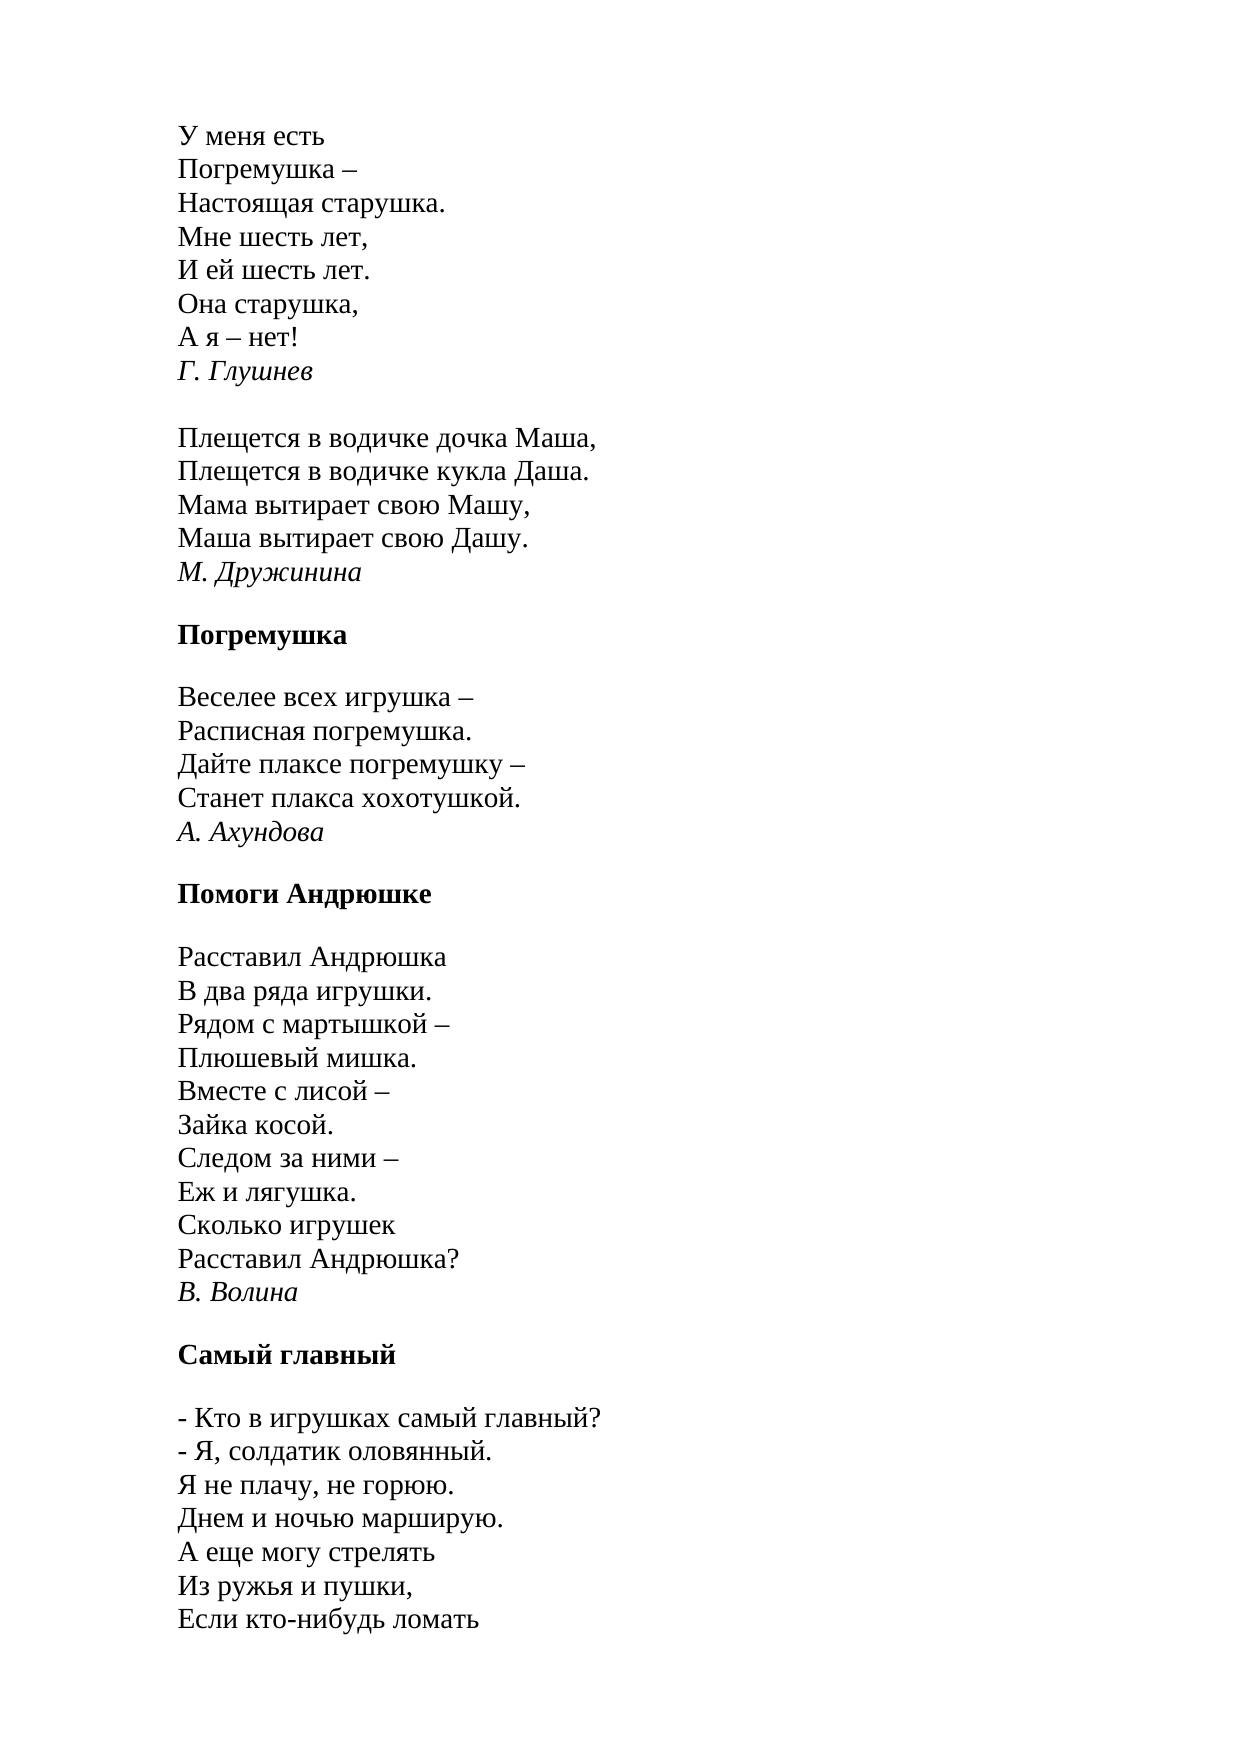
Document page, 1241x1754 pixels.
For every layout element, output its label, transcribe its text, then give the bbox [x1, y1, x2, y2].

text Помоги Андрюшке [177, 876, 1152, 910]
text Веселее всех игрушка – Расписная погремушка. Дайте плаксе погремушку – Станет плакса хохотушкой. А. Ахундова [177, 679, 1152, 847]
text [177, 1400, 1152, 1635]
text Погремушка [177, 617, 1152, 650]
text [177, 118, 1152, 588]
text Самый главный [177, 1337, 1152, 1371]
text Расставил Андрюшка В два ряда игрушки. Рядом с мартышкой – Плюшевый мишка. Вместе с лисой – Зайка косой. Следом за ними – Еж и лягушка. Сколько игрушек Расставил Андрюшка? В. Волина [177, 939, 1152, 1308]
